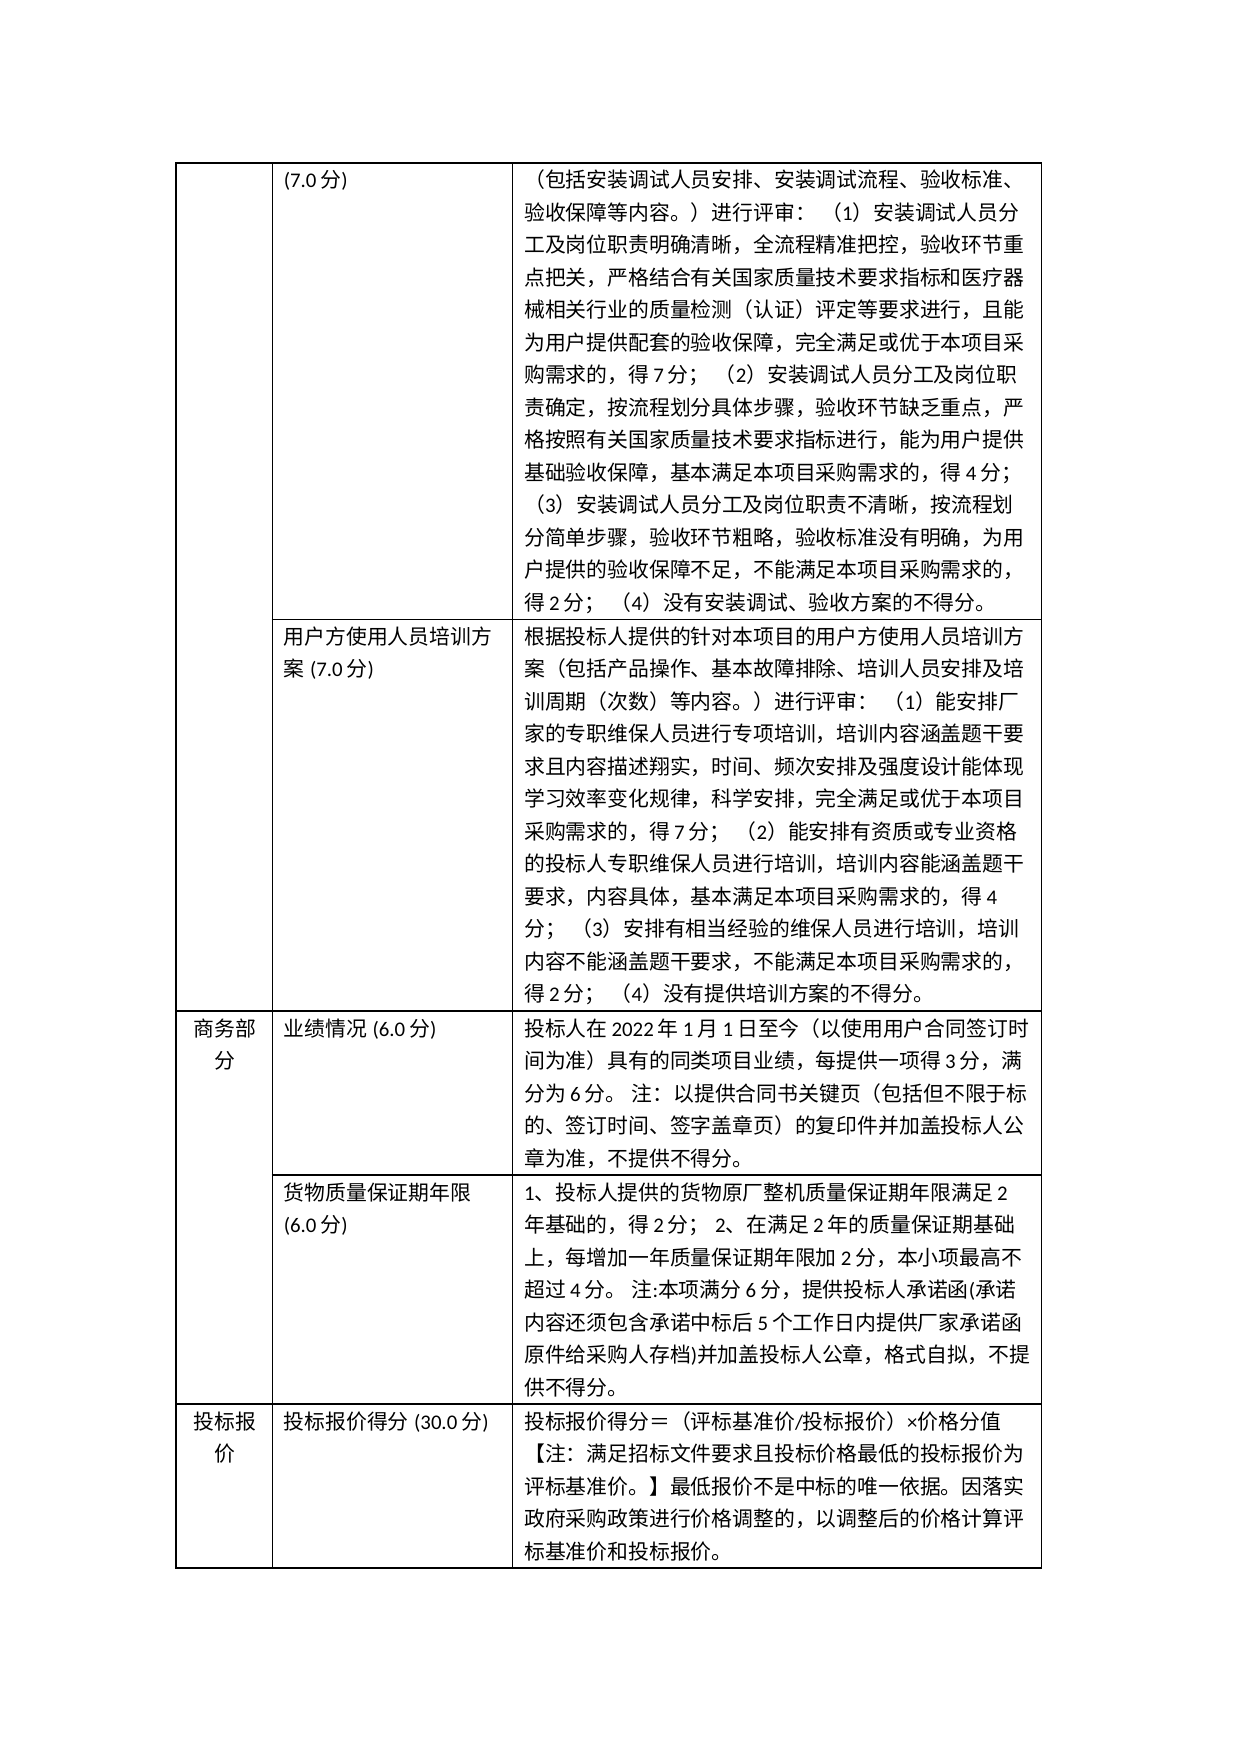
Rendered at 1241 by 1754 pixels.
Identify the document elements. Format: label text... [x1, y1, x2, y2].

table_cell 商务部分 [177, 1012, 272, 1403]
table_cell 投标人在2022年1月1日至今（以使用用户合同签订时间为准）具有的同类项目业绩，每提供一项得3分，满分为6分。 注：以提供合同书关键页（包括但不限于标的、签订时间、签字盖章页）的复印件并加盖投标人公章为准，不提供不得分。 [513, 1012, 1041, 1174]
table_cell 根据投标人提供的针对本项目的用户方使用人员培训方案（包括产品操作、基本故障排除、培训人员安排及培训周期（次数）等内容。）进行评审： （1）能安排厂家的专职维保人员进行专项培训，培训内容涵盖题干要求且内容描述翔实，时间、频次安排及强度设计能体现学习效率变化规律，科学安排，完全满足或优于本项目采购需求的，得7分； （2）能安排有资质或专业资格的投标人专职维保人员进行培训，培训内容能涵盖题干要求，内容具体，基本满足本项目采购需求的，得4分； （3）安排有相当经验的维保人员进行培训，培训内容不能涵盖题干要求，不能满足本项目采购需求的，得2分； （4）没有提供培训方案的不得分。 [513, 620, 1041, 1010]
table_cell 货物质量保证期年限 (6.0分) [273, 1176, 512, 1403]
table_cell 1、投标人提供的货物原厂整机质量保证期年限满足2年基础的，得2分； 2、在满足2年的质量保证期基础上，每增加一年质量保证期年限加2分，本小项最高不超过4分。 注:本项满分6分，提供投标人承诺函(承诺内容还须包含承诺中标后5个工作日内提供厂家承诺函原件给采购人存档)并加盖投标人公章，格式自拟，不提供不得分。 [513, 1176, 1041, 1403]
table_cell 安装调试、验收方案 (7.0分) [273, 164, 512, 618]
table_cell 投标报价 [177, 1405, 272, 1567]
table_cell 投标报价得分＝（评标基准价/投标报价）×价格分值【注：满足招标文件要求且投标价格最低的投标报价为评标基准价。】最低报价不是中标的唯一依据。因落实政府采购政策进行价格调整的，以调整后的价格计算评标基准价和投标报价。 [513, 1405, 1041, 1567]
table_cell 投标报价得分 (30.0分) [273, 1405, 512, 1567]
table_cell 业绩情况 (6.0分) [273, 1012, 512, 1174]
table_cell 用户方使用人员培训方案 (7.0分) [273, 620, 512, 1010]
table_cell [513, 164, 1041, 618]
